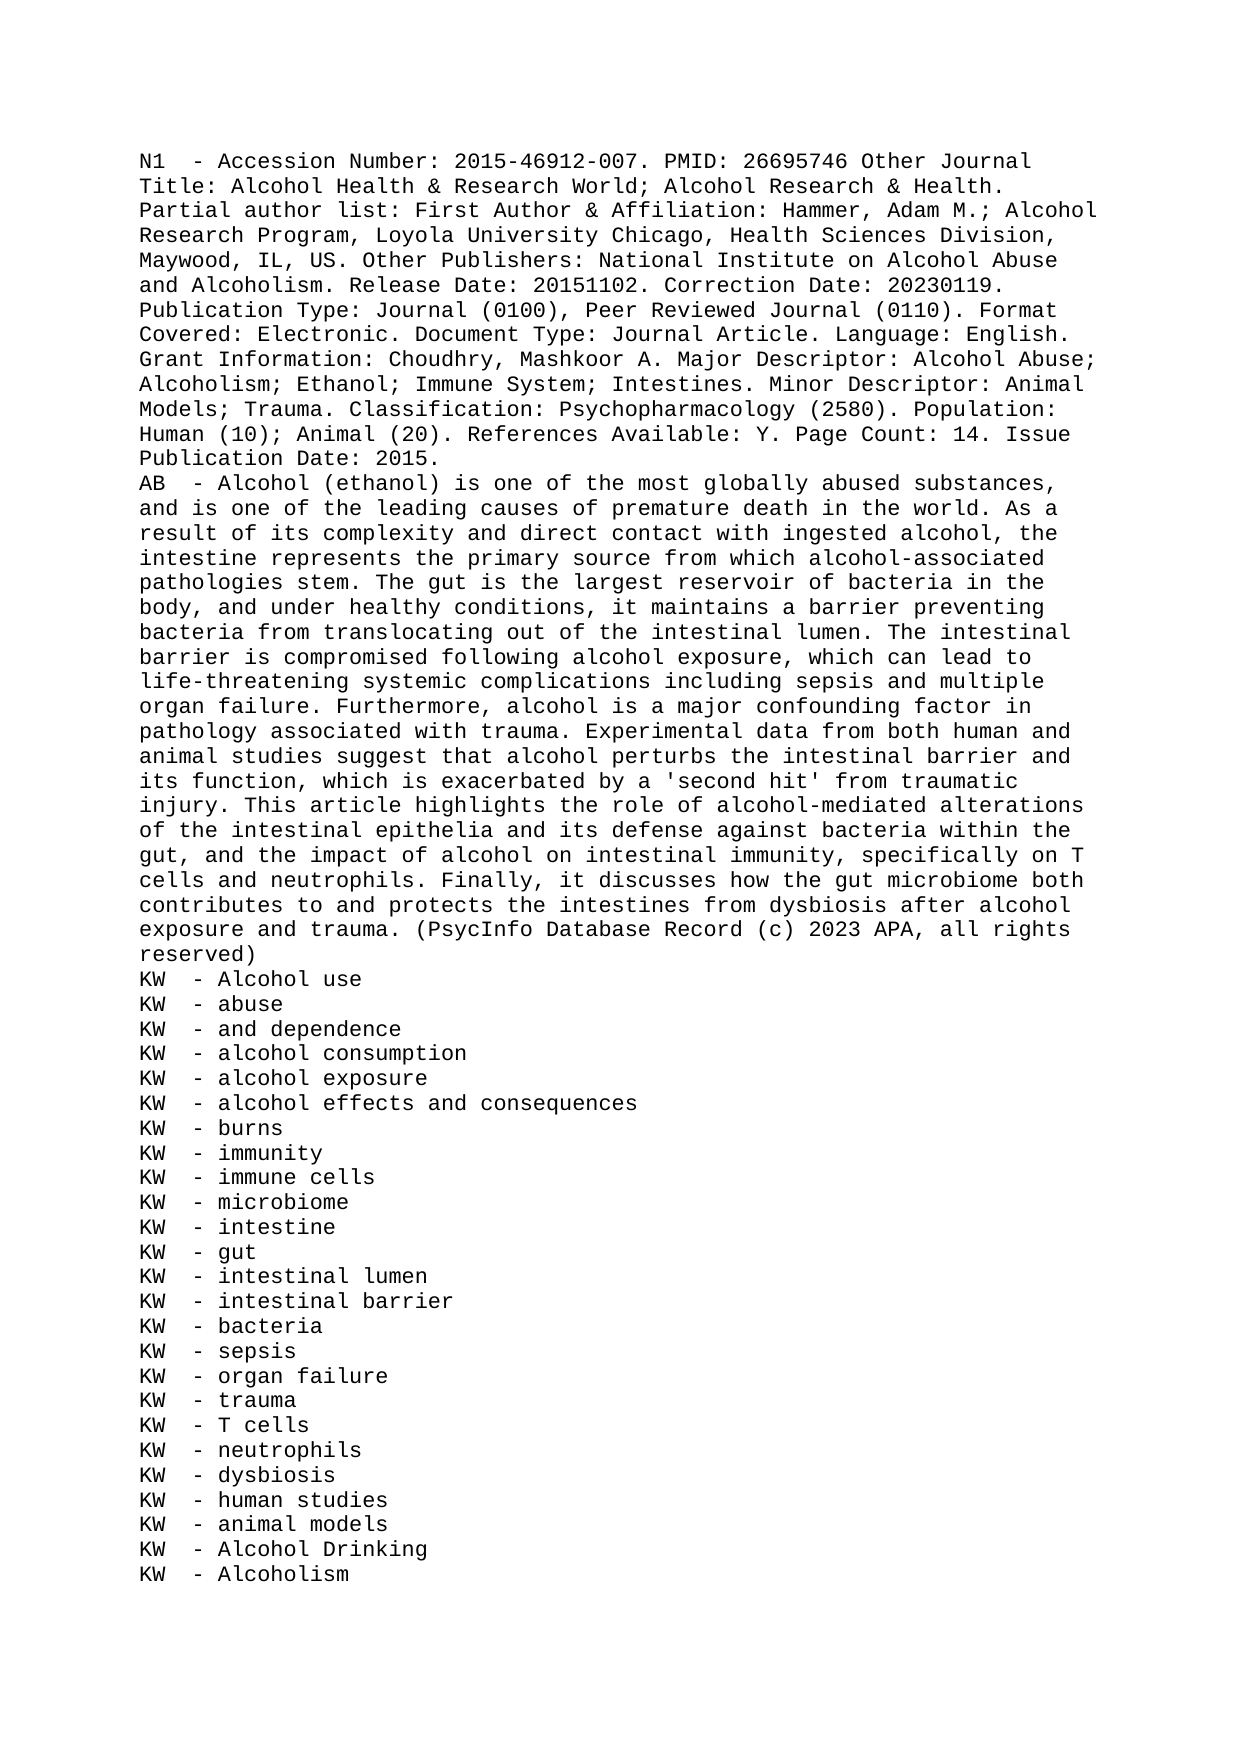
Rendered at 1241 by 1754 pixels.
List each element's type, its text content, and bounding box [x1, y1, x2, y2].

text KW - alcohol consumption [139, 1042, 1101, 1067]
text KW - immune cells [139, 1166, 1101, 1191]
text KW - abuse [139, 993, 1101, 1018]
text KW - and dependence [139, 1018, 1101, 1042]
text KW - Alcohol Drinking [139, 1538, 1101, 1563]
text KW - alcohol exposure [139, 1067, 1101, 1092]
text KW - dysbiosis [139, 1464, 1101, 1489]
text KW - Alcoholism [139, 1563, 1101, 1588]
text KW - intestine [139, 1216, 1101, 1241]
text KW - bacteria [139, 1315, 1101, 1340]
text KW - intestinal lumen [139, 1266, 1101, 1290]
text KW - sepsis [139, 1340, 1101, 1365]
text KW - intestinal barrier [139, 1290, 1101, 1315]
text KW - burns [139, 1117, 1101, 1142]
text KW - animal models [139, 1513, 1101, 1538]
text N1 - Accession Number: 2015-46912-007. PMID: 26695746 Other Journal Title: Alcohol Health & Research World; Alcohol Research & Health. Partial author list: First Author & Affiliation: Hammer, Adam M.; Alcohol Research Program, Loyola University Chicago, Health Sciences Division, Maywood, IL, US. Other Publishers: National Institute on Alcohol Abuse and Alcoholism. Release Date: 20151102. Correction Date: 20230119. Publication Type: Journal (0100), Peer Reviewed Journal (0110). Format Covered: Electronic. Document Type: Journal Article. Language: English. Grant Information: Choudhry, Mashkoor A. Major Descriptor: Alcohol Abuse; Alcoholism; Ethanol; Immune System; Intestines. Minor Descriptor: Animal Models; Trauma. Classification: Psychopharmacology (2580). Population: Human (10); Animal (20). References Available: Y. Page Count: 14. Issue Publication Date: 2015. [139, 150, 1101, 472]
text KW - immunity [139, 1142, 1101, 1166]
text KW - organ failure [139, 1365, 1101, 1389]
text KW - alcohol effects and consequences [139, 1092, 1101, 1117]
text KW - trauma [139, 1389, 1101, 1414]
text AB - Alcohol (ethanol) is one of the most globally abused substances, and is one of the leading causes of premature death in the world. As a result of its complexity and direct contact with ingested alcohol, the intestine represents the primary source from which alcohol-associated pathologies stem. The gut is the largest reservoir of bacteria in the body, and under healthy conditions, it maintains a barrier preventing bacteria from translocating out of the intestinal lumen. The intestinal barrier is compromised following alcohol exposure, which can lead to life-threatening systemic complications including sepsis and multiple organ failure. Furthermore, alcohol is a major confounding factor in pathology associated with trauma. Experimental data from both human and animal studies suggest that alcohol perturbs the intestinal barrier and its function, which is exacerbated by a 'second hit' from traumatic injury. This article highlights the role of alcohol-mediated alterations of the intestinal epithelia and its defense against bacteria within the gut, and the impact of alcohol on intestinal immunity, specifically on T cells and neutrophils. Finally, it discusses how the gut microbiome both contributes to and protects the intestines from dysbiosis after alcohol exposure and trauma. (PsycInfo Database Record (c) 2023 APA, all rights reserved) [139, 472, 1101, 968]
text KW - Alcohol use [139, 968, 1101, 993]
text KW - human studies [139, 1489, 1101, 1513]
text KW - microbiome [139, 1191, 1101, 1216]
text KW - T cells [139, 1414, 1101, 1439]
text KW - neutrophils [139, 1439, 1101, 1464]
text KW - gut [139, 1241, 1101, 1266]
